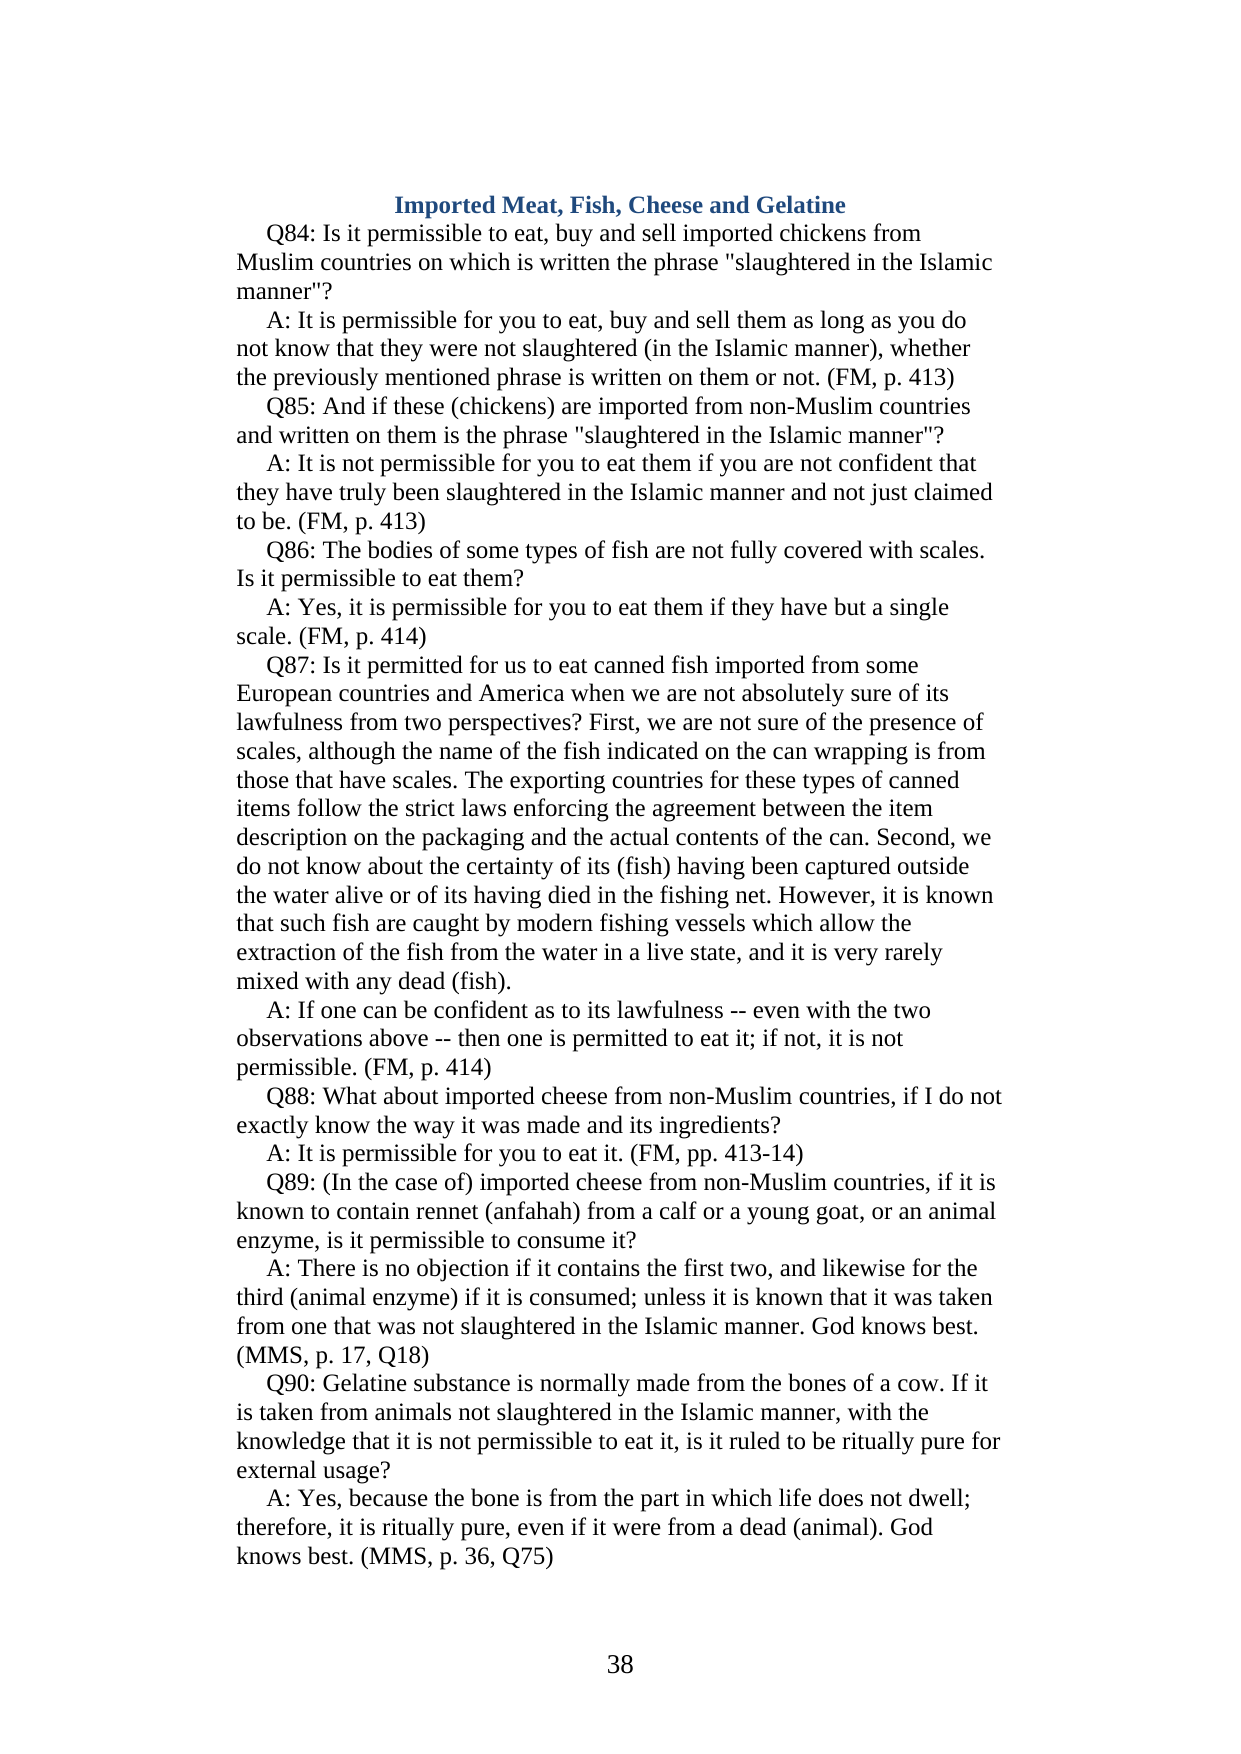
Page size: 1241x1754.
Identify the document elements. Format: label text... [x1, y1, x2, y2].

text Q88: What about imported cheese from non-Muslim countries, if I do not exactly know the way it was made and its ingredients? [236, 1081, 1004, 1138]
text Q87: Is it permitted for us to eat canned fish imported from some European countries and America when we are not absolutely sure of its lawfulness from two perspectives? First, we are not sure of the presence of scales, although the name of the fish indicated on the can wrapping is from those that have scales. The exporting countries for these types of canned items follow the strict laws enforcing the agreement between the item description on the packaging and the actual contents of the can. Second, we do not know about the certainty of its (fish) having been captured outside the water alive or of its having died in the fishing net. However, it is known that such fish are caught by modern fishing vessels which allow the extraction of the fish from the water in a live state, and it is very rarely mixed with any dead (fish). [236, 650, 1004, 995]
text Q84: Is it permissible to eat, buy and sell imported chickens from Muslim countries on which is written the phrase "slaughtered in the Islamic manner"? [236, 218, 1004, 305]
text Q90: Gelatine substance is normally made from the bones of a cow. If it is taken from animals not slaughtered in the Islamic manner, with the knowledge that it is not permissible to eat it, is it ruled to be ritually pure for external usage? [236, 1368, 1004, 1483]
text A: It is permissible for you to eat it. (FM, pp. 413-14) [236, 1138, 1004, 1167]
text Q85: And if these (chickens) are imported from non-Muslim countries and written on them is the phrase "slaughtered in the Islamic manner"? [236, 391, 1004, 448]
text A: If one can be confident as to its lawfulness -- even with the two observations above -- then one is permitted to eat it; if not, it is not permissible. (FM, p. 414) [236, 995, 1004, 1081]
subtitle Imported Meat, Fish, Cheese and Gelatine [236, 190, 1004, 218]
text Q89: (In the case of) imported cheese from non-Muslim countries, if it is known to contain rennet (anfahah) from a calf or a young goat, or an animal enzyme, is it permissible to consume it? [236, 1167, 1004, 1253]
text A: It is not permissible for you to eat them if you are not confident that they have truly been slaughtered in the Islamic manner and not just claimed to be. (FM, p. 413) [236, 448, 1004, 535]
text Q86: The bodies of some types of fish are not fully covered with scales. Is it permissible to eat them? [236, 535, 1004, 592]
text A: There is no objection if it contains the first two, and likewise for the third (animal enzyme) if it is consumed; unless it is known that it was taken from one that was not slaughtered in the Islamic manner. God knows best. (MMS, p. 17, Q18) [236, 1253, 1004, 1368]
text A: Yes, it is permissible for you to eat them if they have but a single scale. (FM, p. 414) [236, 592, 1004, 650]
text A: Yes, because the bone is from the part in which life does not dwell; therefore, it is ritually pure, even if it were from a dead (animal). God knows best. (MMS, p. 36, Q75) [236, 1483, 1004, 1570]
text A: It is permissible for you to eat, buy and sell them as long as you do not know that they were not slaughtered (in the Islamic manner), whether the previously mentioned phrase is written on them or not. (FM, p. 413) [236, 305, 1004, 391]
